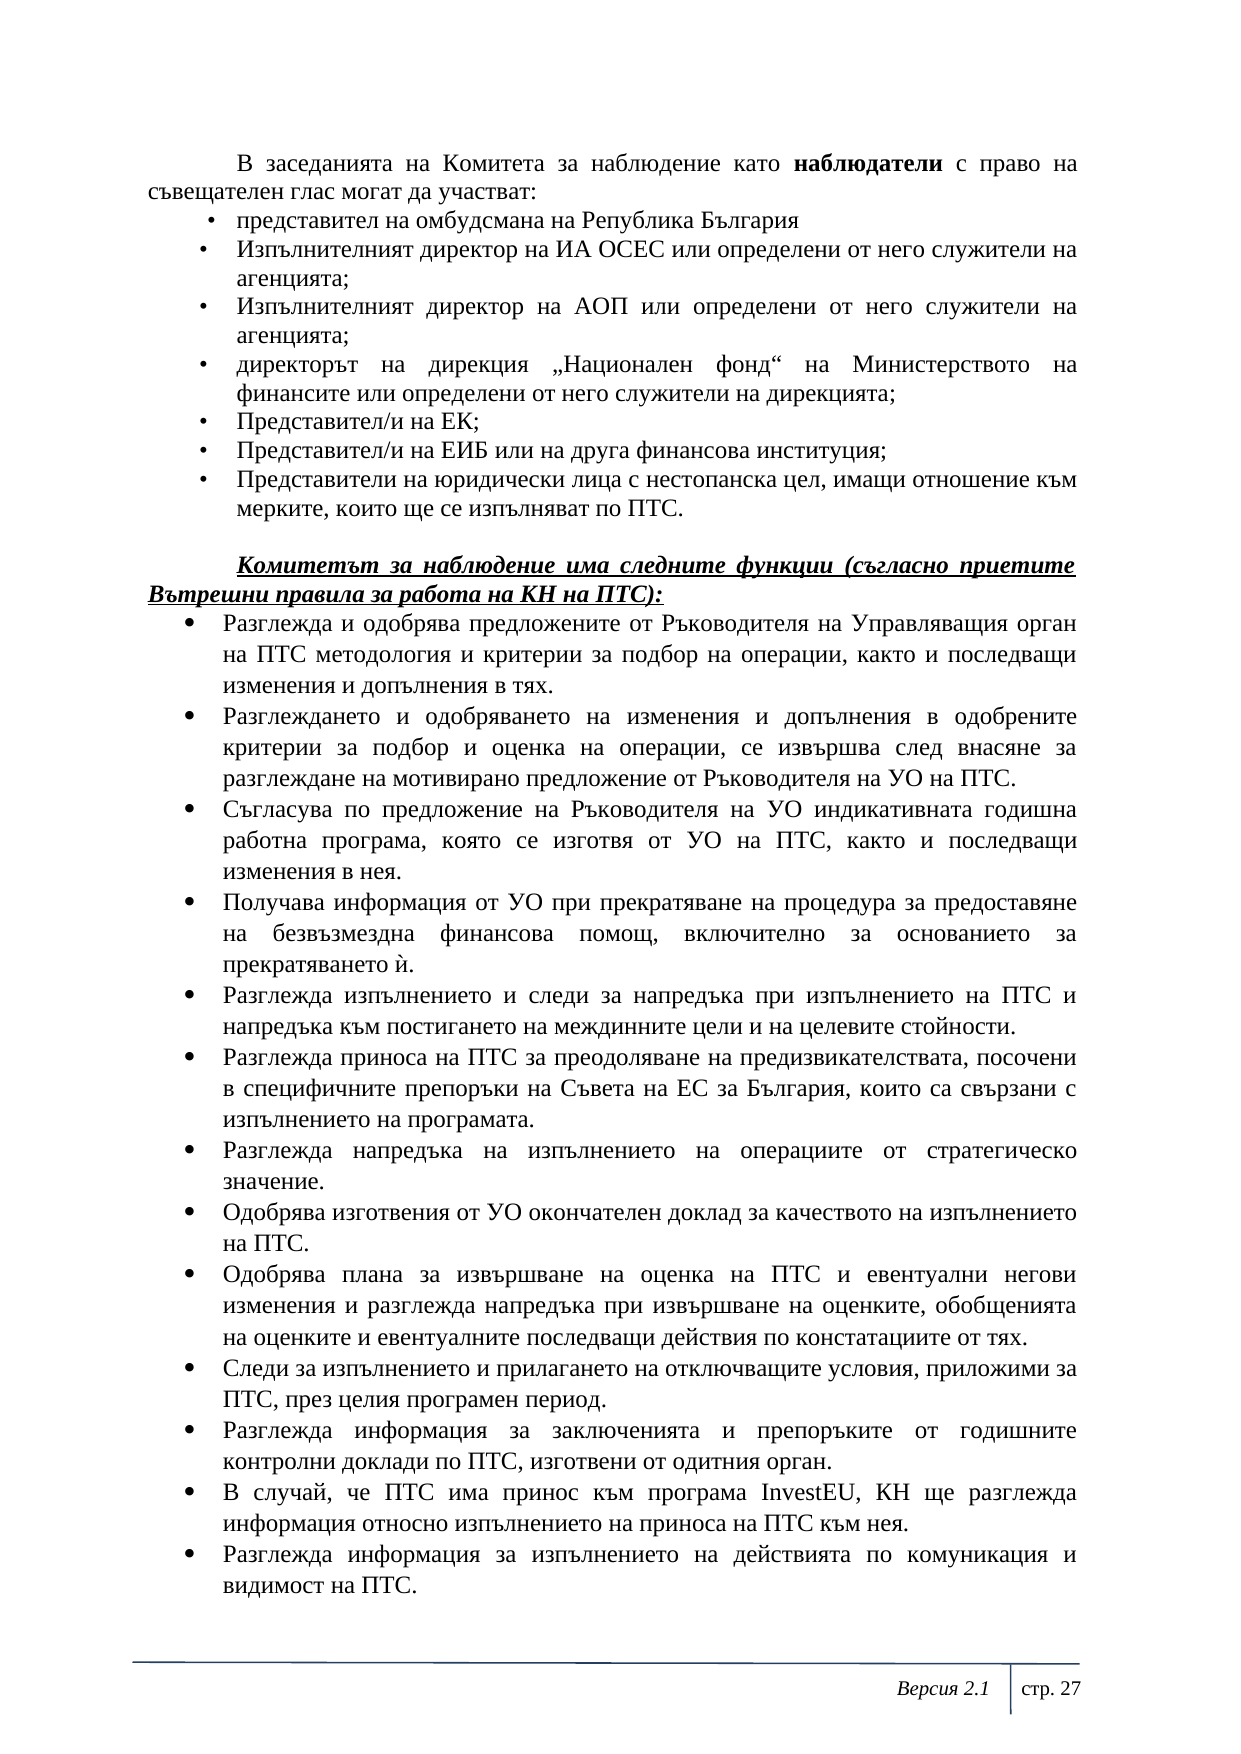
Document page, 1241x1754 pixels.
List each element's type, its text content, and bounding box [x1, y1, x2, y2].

list Съгласува по предложение на Ръководителя на УО индикативната годишна работна програма, която се изготвя от УО на ПТС, както и последващи изменения в нея. [185, 794, 1078, 885]
list Представители на юридически лица с нестопанска цел, имащи отношение към мерките, които ще се изпълняват по ПТС. [199, 464, 1078, 521]
list Представител/и на ЕК; [199, 406, 1078, 435]
text В заседанията на Комитета за наблюдение като наблюдатели с право на съвещателен глас могат да участват: [148, 148, 1078, 205]
list Разглежда информация за изпълнението на действията по комуникация и видимост на ПТС. [185, 1539, 1078, 1599]
list Представител/и на ЕИБ или на друга финансова институция; [199, 435, 1078, 464]
list Разглежда информация за заключенията и препоръките от годишните контролни доклади по ПТС, изготвени от одитния орган. [185, 1415, 1078, 1474]
list Изпълнителният директор на ИА ОСЕС или определени от него служители на агенцията; [199, 234, 1078, 291]
list Получава информация от УО при прекратяване на процедура за предоставяне на безвъзмездна финансова помощ, включително за основанието за прекратяването ѝ. [185, 887, 1078, 978]
list Следи за изпълнението и прилагането на отключващите условия, приложими за ПТС, през целия програмен период. [185, 1353, 1078, 1412]
list Разглежда изпълнението и следи за напредъка при изпълнението на ПТС и напредъка към постигането на междинните цели и на целевите стойности. [185, 980, 1078, 1040]
list Разглежда напредъка на изпълнението на операциите от стратегическо значение. [185, 1135, 1078, 1195]
list директорът на дирекция „Национален фонд“ на Министерството на финансите или определени от него служители на дирекцията; [199, 349, 1078, 406]
list Одобрява изготвения от УО окончателен доклад за качеството на изпълнението на ПТС. [185, 1197, 1078, 1257]
list Одобрява плана за извършване на оценка на ПТС и евентуални негови изменения и разглежда напредъка при извършване на оценките, обобщенията на оценките и евентуалните последващи действия по констатациите от тях. [185, 1259, 1078, 1350]
list Разглежда приноса на ПТС за преодоляване на предизвикателствата, посочени в специфичните препоръки на Съвета на ЕС за България, които са свързани с изпълнението на програмата. [185, 1042, 1078, 1133]
list Разглеждането и одобряването на изменения и допълнения в одобрените критерии за подбор и оценка на операции, се извършва след внасяне за разглеждане на мотивирано предложение от Ръководителя на УО на ПТС. [185, 701, 1078, 792]
list представител на омбудсмана на Република България [207, 205, 1078, 234]
list В случай, че ПТС има принос към програма InvestEU, КН ще разглежда информация относно изпълнението на приноса на ПТС към нея. [185, 1477, 1078, 1537]
list Изпълнителният директор на АОП или определени от него служители на агенцията; [199, 291, 1078, 349]
text Комитетът за наблюдение има следните функции (съгласно приетите Вътрешни правила за работа на КН на ПТС): [148, 550, 1078, 608]
list Разглежда и одобрява предложените от Ръководителя на Управляващия орган на ПТС методология и критерии за подбор на операции, както и последващи изменения и допълнения в тях. [185, 608, 1078, 698]
